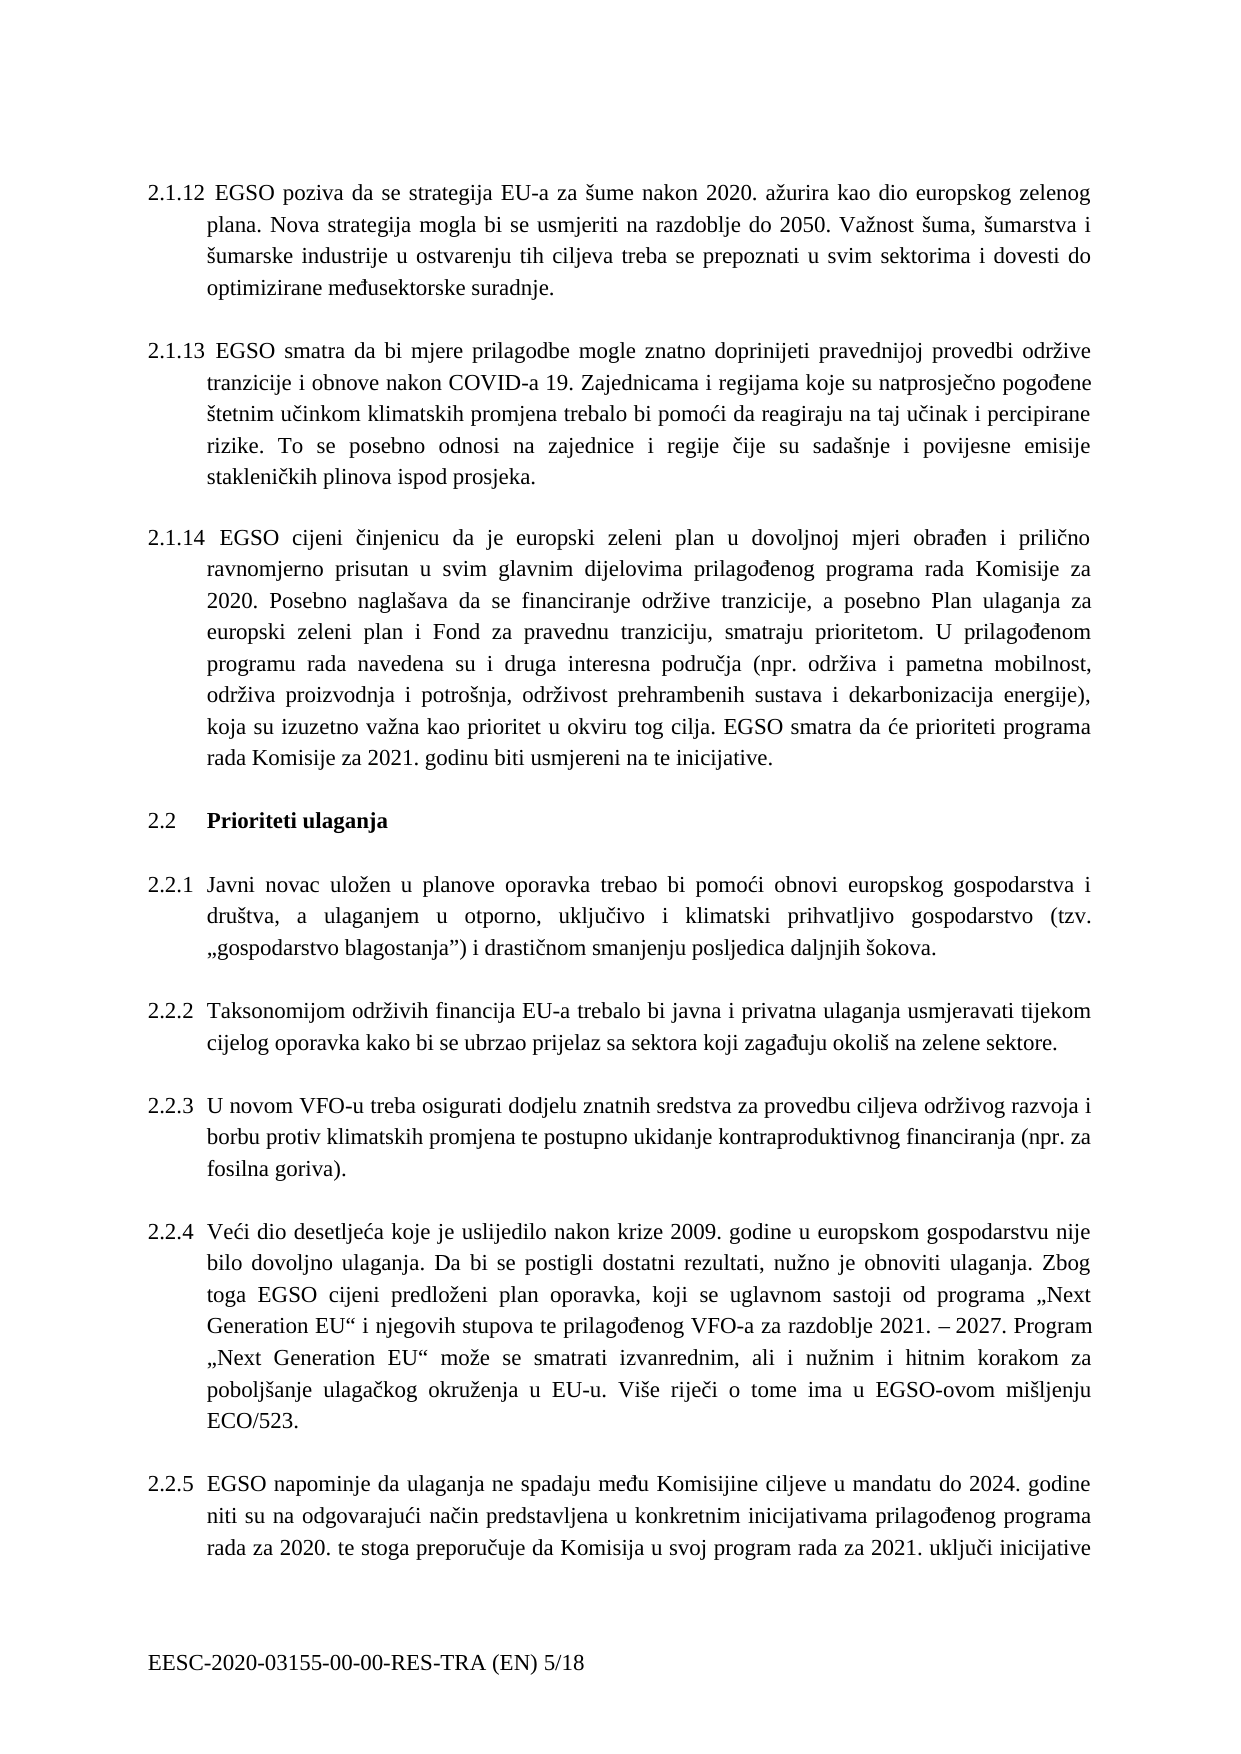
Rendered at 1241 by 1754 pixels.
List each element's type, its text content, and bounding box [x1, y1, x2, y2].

subtitle EGSO smatra da bi mjere prilagodbe mogle znatno doprinijeti pravednijoj provedbi održive tranzicije i obnove nakon COVID-a 19. Zajednicama i regijama koje su natprosječno pogođene štetnim učinkom klimatskih promjena trebalo bi pomoći da reagiraju na taj učinak i percipirane rizike. To se posebno odnosi na zajednice i regije čije su sadašnje i povijesne emisije stakleničkih plinova ispod prosjeka. [148, 337, 1093, 489]
subtitle U novom VFO-u treba osigurati dodjelu znatnih sredstva za provedbu ciljeva održivog razvoja i borbu protiv klimatskih promjena te postupno ukidanje kontraproduktivnog financiranja (npr. za fosilna goriva). [148, 1092, 1093, 1181]
subtitle Prioriteti ulaganja [148, 808, 1093, 834]
subtitle Taksonomijom održivih financija EU-a trebalo bi javna i privatna ulaganja usmjeravati tijekom cijelog oporavka kako bi se ubrzao prijelaz sa sektora koji zagađuju okoliš na zelene sektore. [148, 997, 1093, 1055]
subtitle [148, 1470, 1093, 1560]
subtitle EGSO cijeni činjenicu da je europski zeleni plan u dovoljnoj mjeri obrađen i prilično ravnomjerno prisutan u svim glavnim dijelovima prilagođenog programa rada Komisije za 2020. Posebno naglašava da se financiranje održive tranzicije, a posebno Plan ulaganja za europski zeleni plan i Fond za pravednu tranziciju, smatraju prioritetom. U prilagođenom programu rada navedena su i druga interesna područja (npr. održiva i pametna mobilnost, održiva proizvodnja i potrošnja, održivost prehrambenih sustava i dekarbonizacija energije), koja su izuzetno važna kao prioritet u okviru tog cilja. EGSO smatra da će prioriteti programa rada Komisije za 2021. godinu biti usmjereni na te inicijative. [148, 523, 1093, 771]
subtitle Veći dio desetljeća koje je uslijedilo nakon krize 2009. godine u europskom gospodarstvu nije bilo dovoljno ulaganja. Da bi se postigli dostatni rezultati, nužno je obnoviti ulaganja. Zbog toga EGSO cijeni predloženi plan oporavka, koji se uglavnom sastoji od programa „Next Generation EU“ i njegovih stupova te prilagođenog VFO-a za razdoblje 2021. – 2027. Program „Next Generation EU“ može se smatrati izvanrednim, ali i nužnim i hitnim korakom za poboljšanje ulagačkog okruženja u EU-u. Više riječi o tome ima u EGSO-ovom mišljenju ECO/523. [148, 1218, 1093, 1434]
subtitle EGSO poziva da se strategija EU-a za šume nakon 2020. ažurira kao dio europskog zelenog plana. Nova strategija mogla bi se usmjeriti na razdoblje do 2050. Važnost šuma, šumarstva i šumarske industrije u ostvarenju tih ciljeva treba se prepoznati u svim sektorima i dovesti do optimizirane međusektorske suradnje. [148, 179, 1093, 300]
subtitle Javni novac uložen u planove oporavka trebao bi pomoći obnovi europskog gospodarstva i društva, a ulaganjem u otporno, uključivo i klimatski prihvatljivo gospodarstvo (tzv. „gospodarstvo blagostanja”) i drastičnom smanjenju posljedica daljnjih šokova. [148, 871, 1093, 960]
